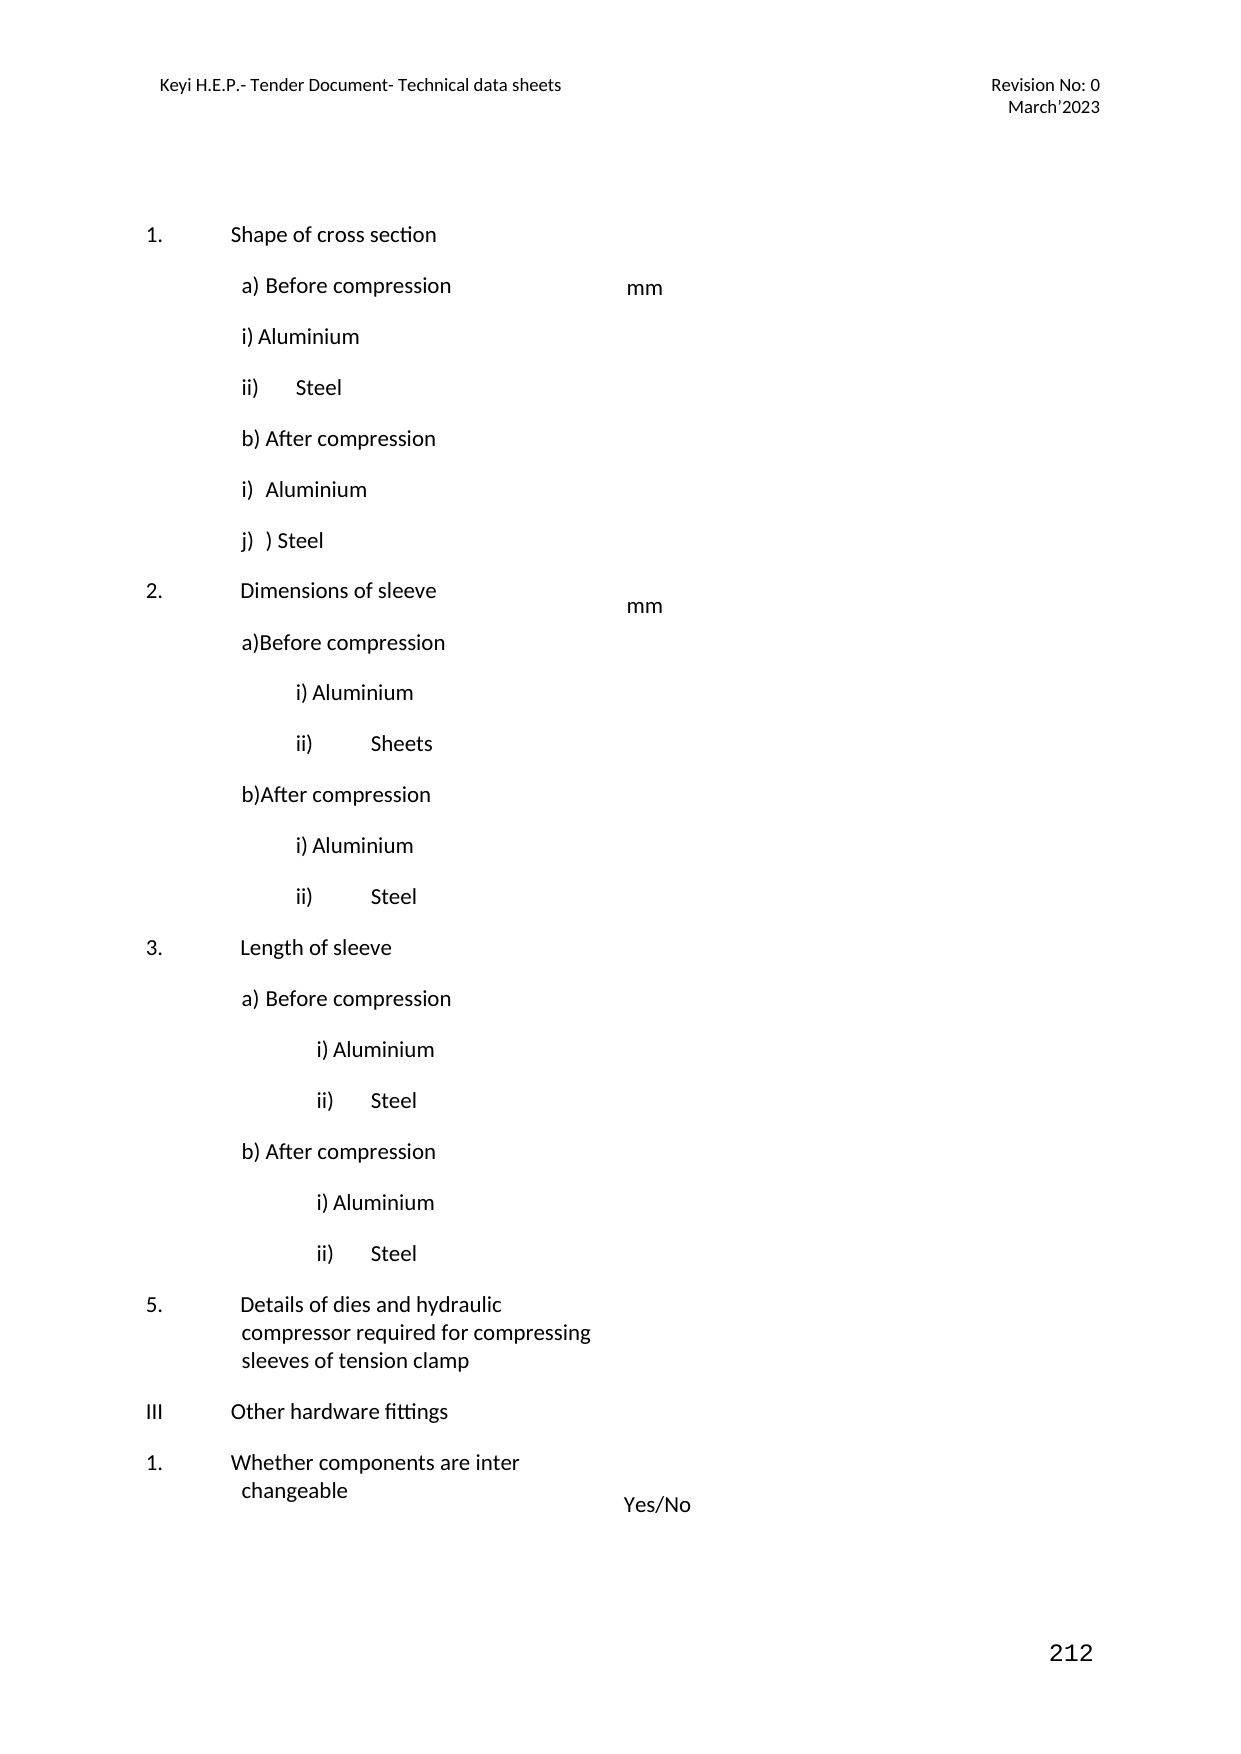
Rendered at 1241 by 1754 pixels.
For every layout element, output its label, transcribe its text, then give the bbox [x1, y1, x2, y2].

list Steel [316, 1239, 594, 1267]
list Steel [316, 1086, 594, 1114]
list Aluminium [146, 475, 594, 503]
list After compression [146, 424, 594, 452]
text III Other hardware fittings [146, 1397, 594, 1425]
list Steel [146, 373, 594, 401]
text 1. Whether components are inter [146, 1448, 594, 1476]
list Length of sleeve [146, 933, 594, 961]
list Steel [296, 882, 594, 910]
list Aluminium [296, 678, 594, 707]
list ) Steel [146, 526, 594, 554]
list Aluminium [296, 831, 594, 859]
list After compression [146, 1137, 594, 1165]
list Before compression [146, 984, 594, 1012]
list Details of dies and hydraulic compressor required for compressing sleeves of tension clamp [146, 1290, 594, 1374]
list Sheets [296, 729, 594, 757]
text changeable [146, 1476, 594, 1504]
list Dimensions of sleeve [146, 577, 594, 605]
text mm [624, 591, 665, 619]
text a)Before compression [146, 628, 594, 656]
list Shape of cross section [146, 220, 594, 248]
list Aluminium [146, 322, 594, 350]
text mm [624, 273, 665, 301]
list Before compression [146, 271, 594, 299]
text Yes/No [624, 1490, 696, 1518]
text b)After compression [146, 780, 594, 808]
list Aluminium [316, 1188, 594, 1216]
list Aluminium [316, 1035, 594, 1063]
